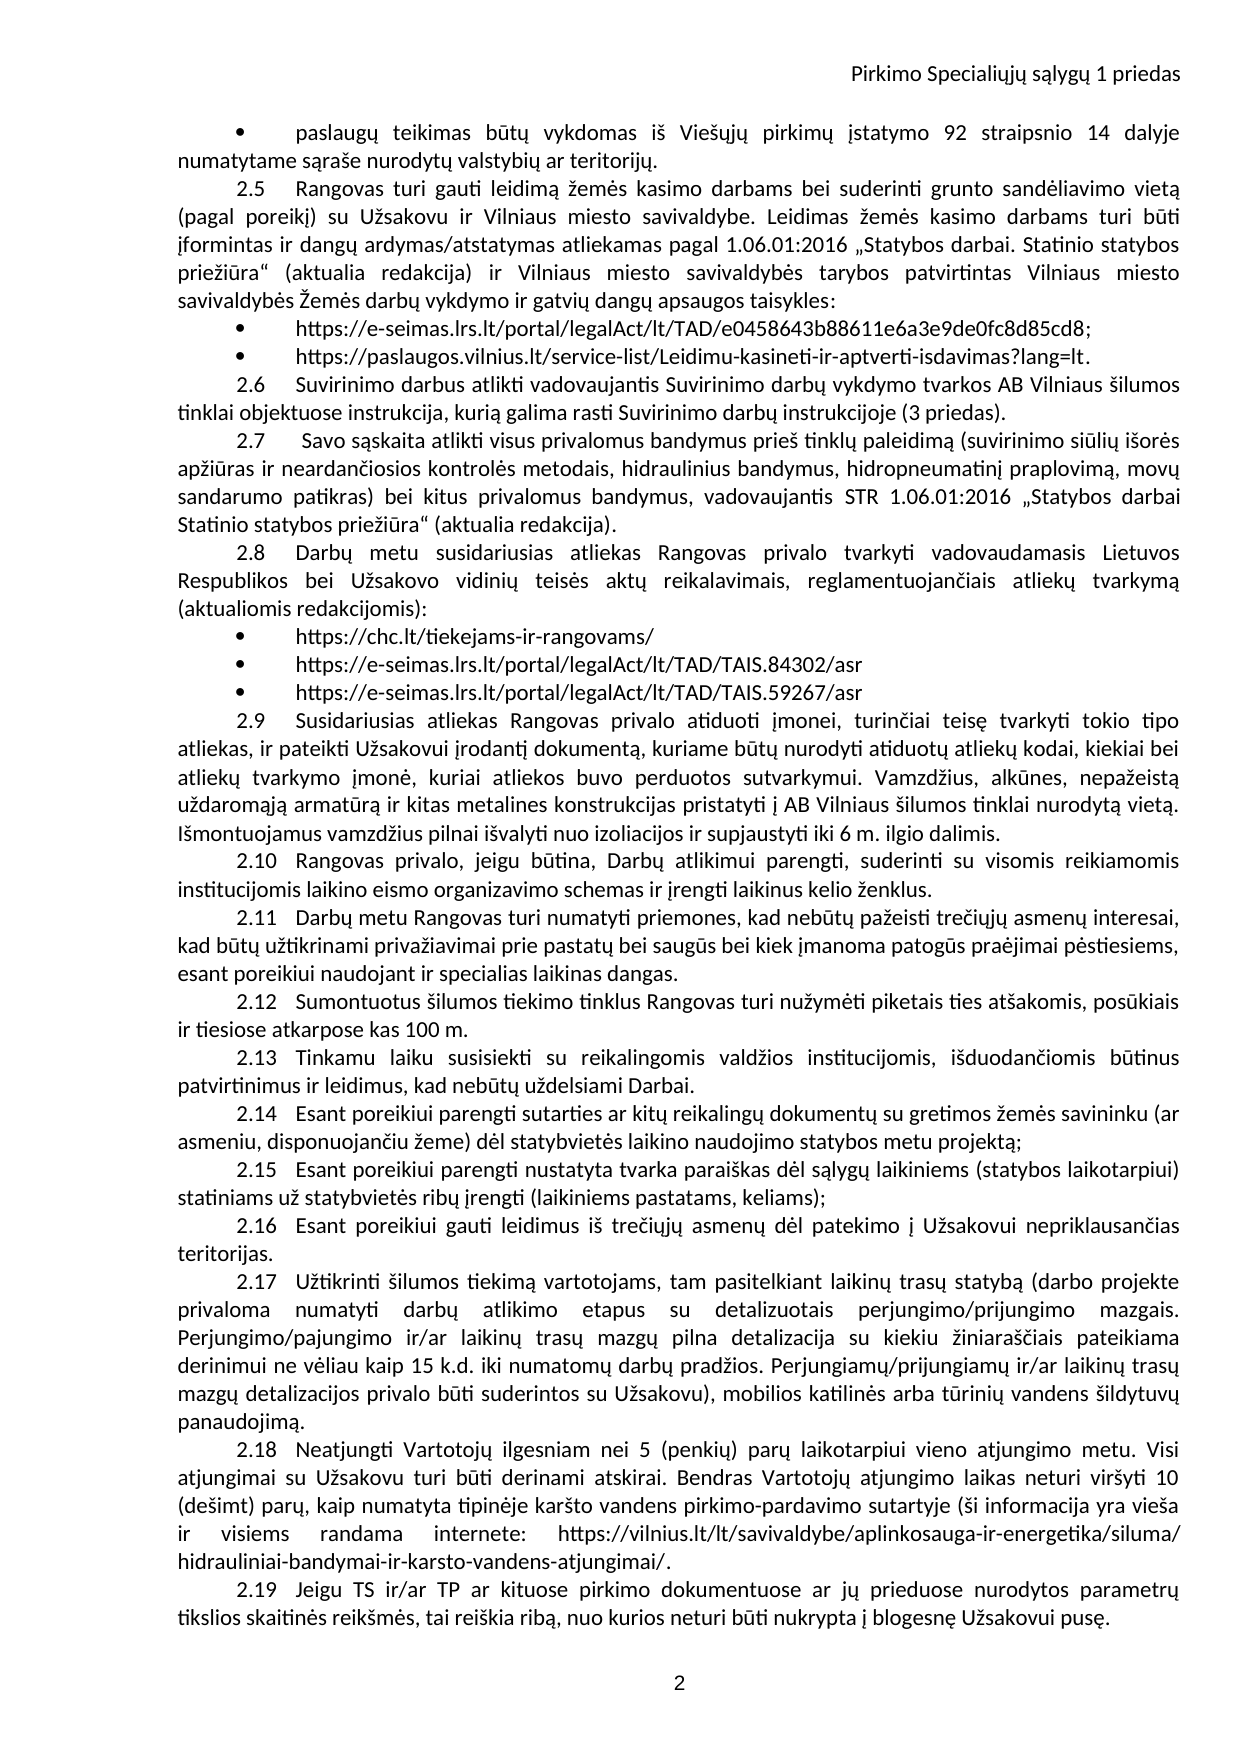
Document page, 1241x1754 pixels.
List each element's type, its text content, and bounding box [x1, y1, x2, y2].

list Esant poreikiui parengti nustatyta tvarka paraiškas dėl sąlygų laikiniems (statybos laikotarpiui) statiniams už statybvietės ribų įrengti (laikiniems pastatams, keliams); [177, 1155, 1181, 1211]
list https://chc.lt/tiekejams-ir-rangovams/ [177, 622, 1181, 651]
list Esant poreikiui parengti sutarties ar kitų reikalingų dokumentų su gretimos žemės savininku (ar asmeniu, disponuojančiu žeme) dėl statybvietės laikino naudojimo statybos metu projektą; [177, 1099, 1181, 1155]
list Susidariusias atliekas Rangovas privalo atiduoti įmonei, turinčiai teisę tvarkyti tokio tipo atliekas, ir pateikti Užsakovui įrodantį dokumentą, kuriame būtų nurodyti atiduotų atliekų kodai, kiekiai bei atliekų tvarkymo įmonė, kuriai atliekos buvo perduotos sutvarkymui. Vamzdžius, alkūnes, nepažeistą uždaromąją armatūrą ir kitas metalines konstrukcijas pristatyti į AB Vilniaus šilumos tinklai nurodytą vietą. Išmontuojamus vamzdžius pilnai išvalyti nuo izoliacijos ir supjaustyti iki 6 m. ilgio dalimis. [177, 707, 1181, 847]
list Rangovas turi gauti leidimą žemės kasimo darbams bei suderinti grunto sandėliavimo vietą (pagal poreikį) su Užsakovu ir Vilniaus miesto savivaldybe. Leidimas žemės kasimo darbams turi būti įformintas ir dangų ardymas/atstatymas atliekamas pagal 1.06.01:2016 „Statybos darbai. Statinio statybos priežiūra“ (aktualia redakcija) ir Vilniaus miesto savivaldybės tarybos patvirtintas Vilniaus miesto savivaldybės Žemės darbų vykdymo ir gatvių dangų apsaugos taisykles: [177, 174, 1181, 314]
list Užtikrinti šilumos tiekimą vartotojams, tam pasitelkiant laikinų trasų statybą (darbo projekte privaloma numatyti darbų atlikimo etapus su detalizuotais perjungimo/prijungimo mazgais. Perjungimo/pajungimo ir/ar laikinų trasų mazgų pilna detalizacija su kiekiu žiniaraščiais pateikiama derinimui ne vėliau kaip 15 k.d. iki numatomų darbų pradžios. Perjungiamų/prijungiamų ir/ar laikinų trasų mazgų detalizacijos privalo būti suderintos su Užsakovu), mobilios katilinės arba tūrinių vandens šildytuvų panaudojimą. [177, 1267, 1181, 1435]
list Darbų metu Rangovas turi numatyti priemones, kad nebūtų pažeisti trečiųjų asmenų interesai, kad būtų užtikrinami privažiavimai prie pastatų bei saugūs bei kiek įmanoma patogūs praėjimai pėstiesiems, esant poreikiui naudojant ir specialias laikinas dangas. [177, 903, 1181, 987]
list Neatjungti Vartotojų ilgesniam nei 5 (penkių) parų laikotarpiui vieno atjungimo metu. Visi atjungimai su Užsakovu turi būti derinami atskirai. Bendras Vartotojų atjungimo laikas neturi viršyti 10 (dešimt) parų, kaip numatyta tipinėje karšto vandens pirkimo-pardavimo sutartyje (ši informacija yra vieša ir visiems randama internete: https://vilnius.lt/lt/savivaldybe/aplinkosauga-ir-energetika/siluma/hidrauliniai-bandymai-ir-karsto-vandens-atjungimai/. [177, 1435, 1181, 1575]
list Darbų metu susidariusias atliekas Rangovas privalo tvarkyti vadovaudamasis Lietuvos Respublikos bei Užsakovo vidinių teisės aktų reikalavimais, reglamentuojančiais atliekų tvarkymą (aktualiomis redakcijomis): [177, 538, 1181, 622]
list Esant poreikiui gauti leidimus iš trečiųjų asmenų dėl patekimo į Užsakovui nepriklausančias teritorijas. [177, 1211, 1181, 1267]
list paslaugų teikimas būtų vykdomas iš Viešųjų pirkimų įstatymo 92 straipsnio 14 dalyje numatytame sąraše nurodytų valstybių ar teritorijų. [177, 118, 1181, 174]
list https://e-seimas.lrs.lt/portal/legalAct/lt/TAD/e0458643b88611e6a3e9de0fc8d85cd8; [177, 314, 1181, 342]
list Sumontuotus šilumos tiekimo tinklus Rangovas turi nužymėti piketais ties atšakomis, posūkiais ir tiesiose atkarpose kas 100 m. [177, 987, 1181, 1043]
list https://e-seimas.lrs.lt/portal/legalAct/lt/TAD/TAIS.59267/asr [177, 678, 1181, 707]
list Suvirinimo darbus atlikti vadovaujantis Suvirinimo darbų vykdymo tvarkos AB Vilniaus šilumos tinklai objektuose instrukcija, kurią galima rasti Suvirinimo darbų instrukcijoje (3 priedas). [177, 370, 1181, 426]
list https://e-seimas.lrs.lt/portal/legalAct/lt/TAD/TAIS.84302/asr [177, 651, 1181, 678]
list Rangovas privalo, jeigu būtina, Darbų atlikimui parengti, suderinti su visomis reikiamomis institucijomis laikino eismo organizavimo schemas ir įrengti laikinus kelio ženklus. [177, 847, 1181, 903]
list Tinkamu laiku susisiekti su reikalingomis valdžios institucijomis, išduodančiomis būtinus patvirtinimus ir leidimus, kad nebūtų uždelsiami Darbai. [177, 1043, 1181, 1099]
list Savo sąskaita atlikti visus privalomus bandymus prieš tinklų paleidimą (suvirinimo siūlių išorės apžiūras ir neardančiosios kontrolės metodais, hidraulinius bandymus, hidropneumatinį praplovimą, movų sandarumo patikras) bei kitus privalomus bandymus, vadovaujantis STR 1.06.01:2016 „Statybos darbai Statinio statybos priežiūra“ (aktualia redakcija). [177, 426, 1181, 538]
list https://paslaugos.vilnius.lt/service-list/Leidimu-kasineti-ir-aptverti-isdavimas?lang=lt. [177, 342, 1181, 370]
list Jeigu TS ir/ar TP ar kituose pirkimo dokumentuose ar jų prieduose nurodytos parametrų tikslios skaitinės reikšmės, tai reiškia ribą, nuo kurios neturi būti nukrypta į blogesnę Užsakovui pusę. [177, 1575, 1181, 1631]
